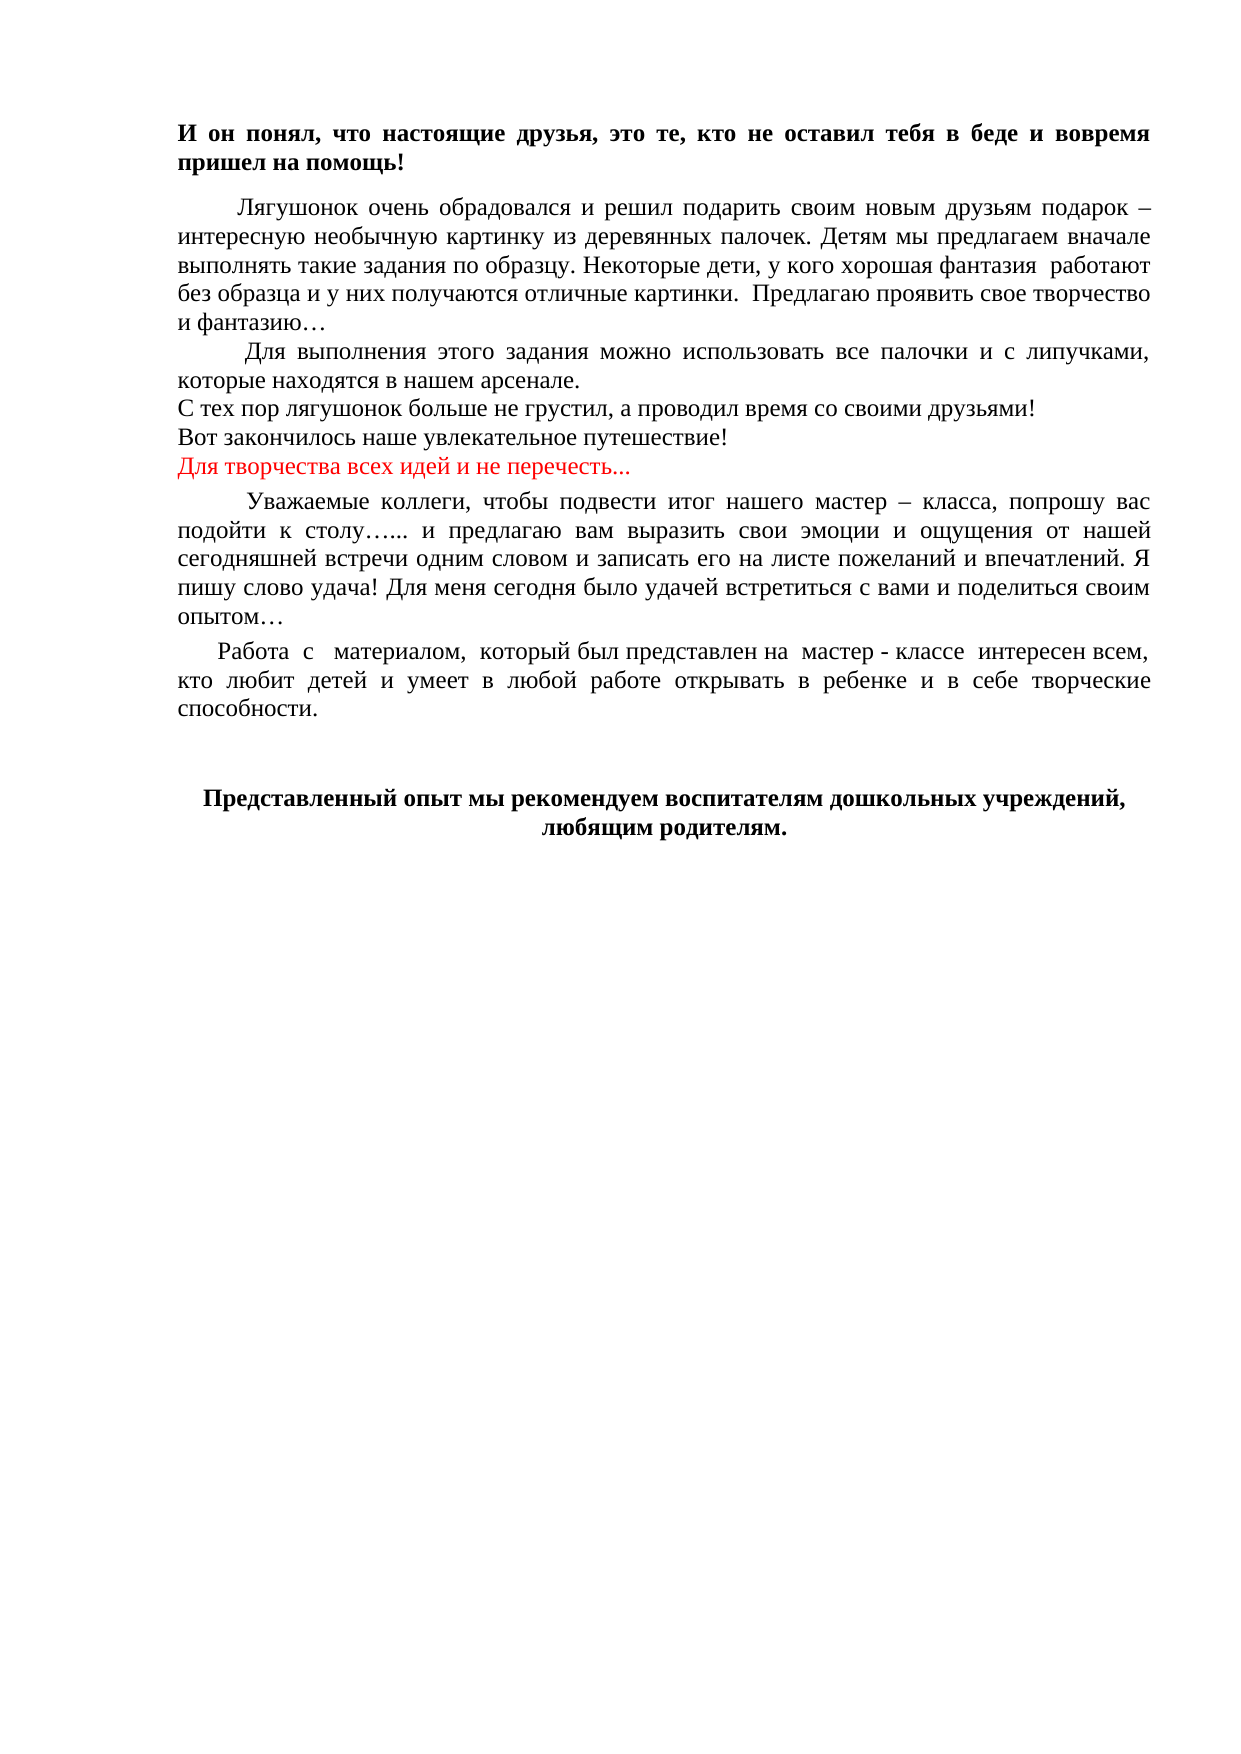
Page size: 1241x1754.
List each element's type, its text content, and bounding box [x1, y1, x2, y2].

text С тех пор лягушонок больше не грустил, а проводил время со своими друзьями! [177, 393, 1152, 422]
text Вот закончилось наше увлекательное путешествие! [177, 422, 1152, 451]
text Лягушонок очень обрадовался и решил подарить своим новым друзьям подарок – интересную необычную картинку из деревянных палочек. Детям мы предлагаем вначале выполнять такие задания по образцу. Некоторые дети, у кого хорошая фантазия работают без образца и у них получаются отличные картинки. Предлагаю проявить свое творчество и фантазию… [177, 192, 1152, 336]
text Для творчества всех идей и не перечесть... [177, 451, 1152, 480]
text Уважаемые коллеги, чтобы подвести итог нашего мастер – класса, попрошу вас подойти к столу…... и предлагаю вам выразить свои эмоции и ощущения от нашей сегодняшней встречи одним словом и записать его на листе пожеланий и впечатлений. Я пишу слово удача! Для меня сегодня было удачей встретиться с вами и поделиться своим опытом… [177, 486, 1152, 630]
text Работа с материалом, который был представлен на мастер - классе интересен всем, кто любит детей и умеет в любой работе открывать в ребенке и в себе творческие способности. [177, 636, 1152, 722]
text Для выполнения этого задания можно использовать все палочки и с липучками, которые находятся в нашем арсенале. [177, 336, 1152, 393]
text Представленный опыт мы рекомендуем воспитателям дошкольных учреждений, любящим родителям. [177, 783, 1152, 841]
text И он понял, что настоящие друзья, это те, кто не оставил тебя в беде и вовремя пришел на помощь! [177, 118, 1152, 176]
